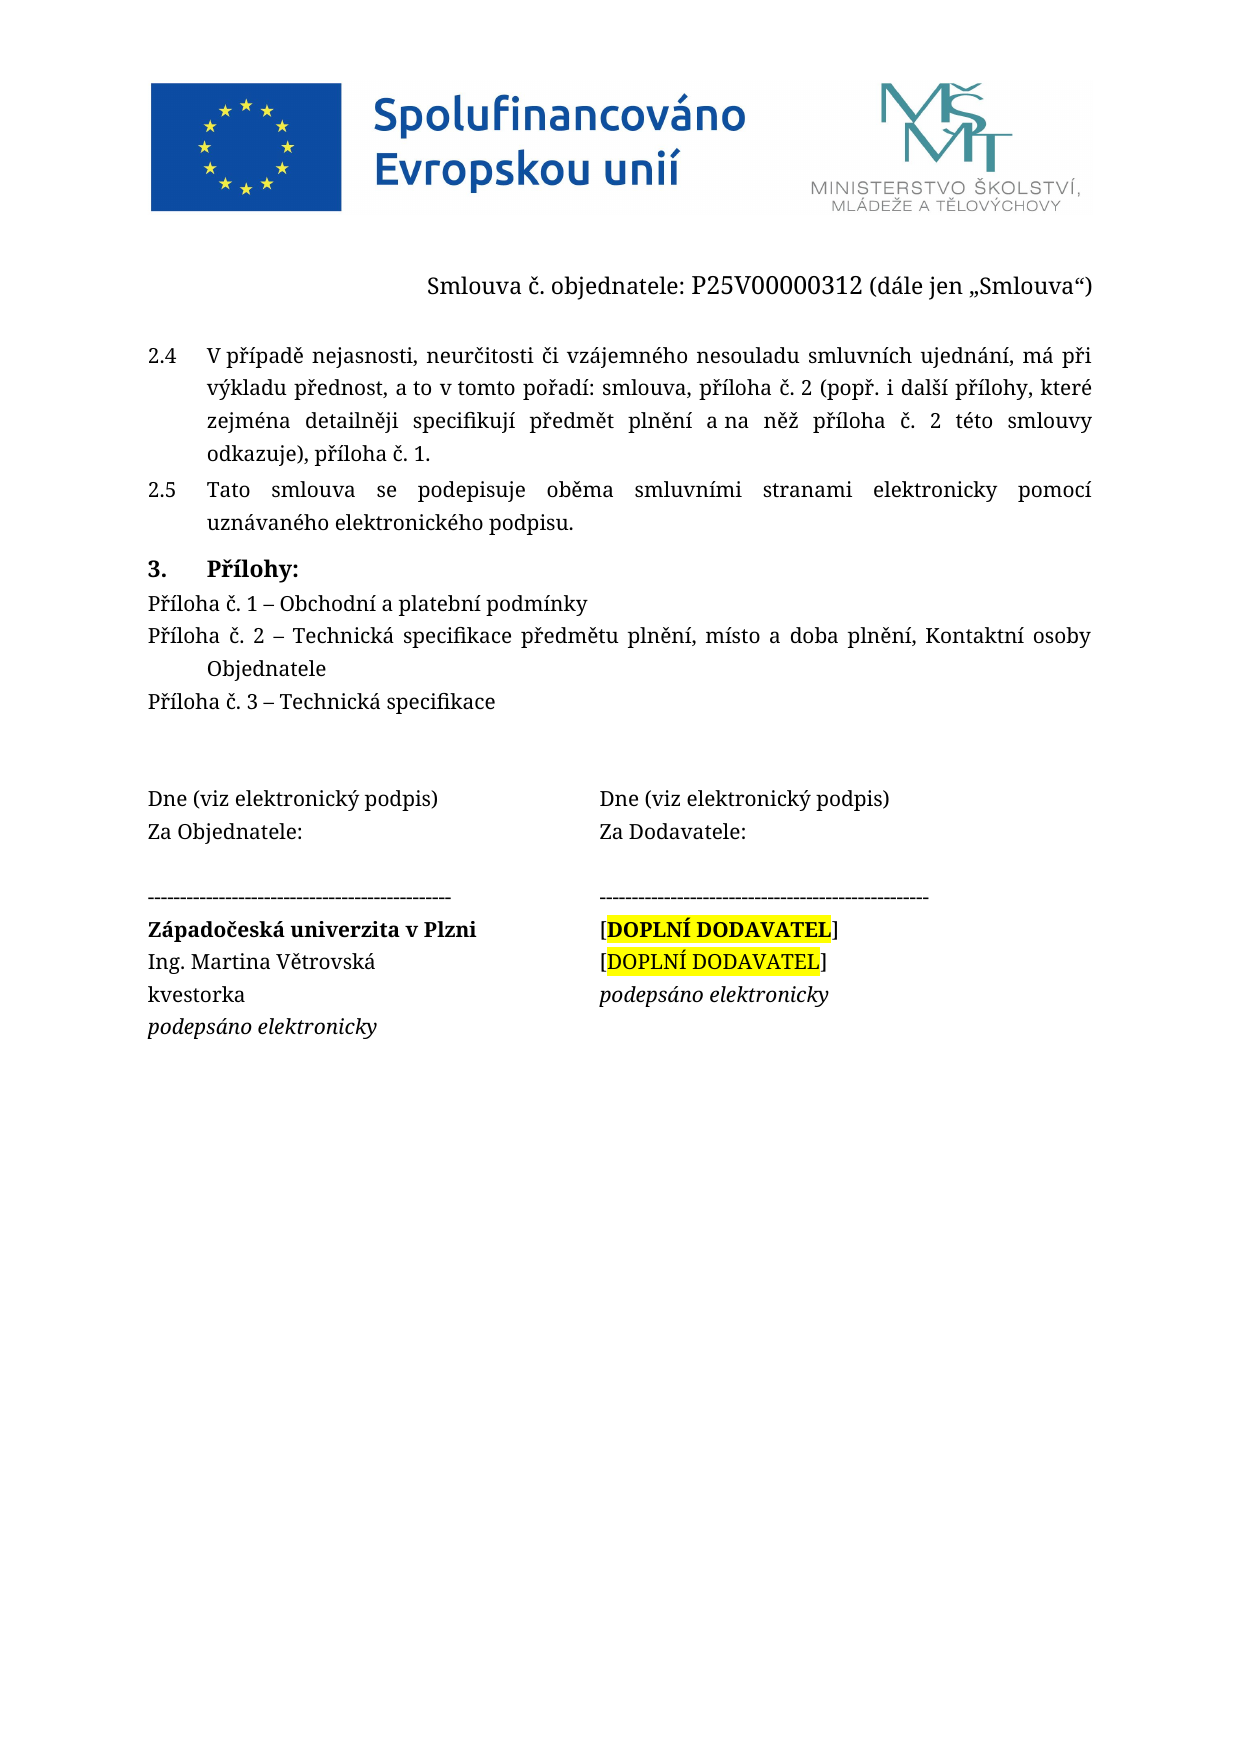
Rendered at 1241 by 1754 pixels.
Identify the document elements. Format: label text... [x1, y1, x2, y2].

table_header Dne (viz elektronický podpis) Za Objednatele: ----------------------------------------------- Západočeská univerzita v Plzni Ing. Martina Větrovská kvestorka podepsáno elektronicky [136, 784, 588, 1045]
table_header Dne (viz elektronický podpis) Za Dodavatele: --------------------------------------------------- [DOPLNÍ DODAVATEL] [DOPLNÍ DODAVATEL] podepsáno elektronicky [588, 784, 1040, 1045]
text Příloha č. 2 – Technická specifikace předmětu plnění, místo a doba plnění, Kontaktní osoby Objednatele [148, 622, 1093, 683]
text Příloha č. 3 – Technická specifikace [148, 687, 1093, 715]
picture [147, 80, 1093, 215]
list Tato smlouva se podepisuje oběma smluvními stranami elektronicky pomocí uznávaného elektronického podpisu. [148, 475, 1093, 536]
list V případě nejasnosti, neurčitosti či vzájemného nesouladu smluvních ujednání, má při výkladu přednost, a to v tomto pořadí: smlouva, příloha č. 2 (popř. i další přílohy, které zejména detailněji specifikují předmět plnění a na něž příloha č. 2 této smlouvy odkazuje), příloha č. 1. [148, 341, 1093, 467]
list Přílohy: [148, 553, 1093, 584]
text Příloha č. 1 – Obchodní a platební podmínky [148, 589, 1093, 617]
